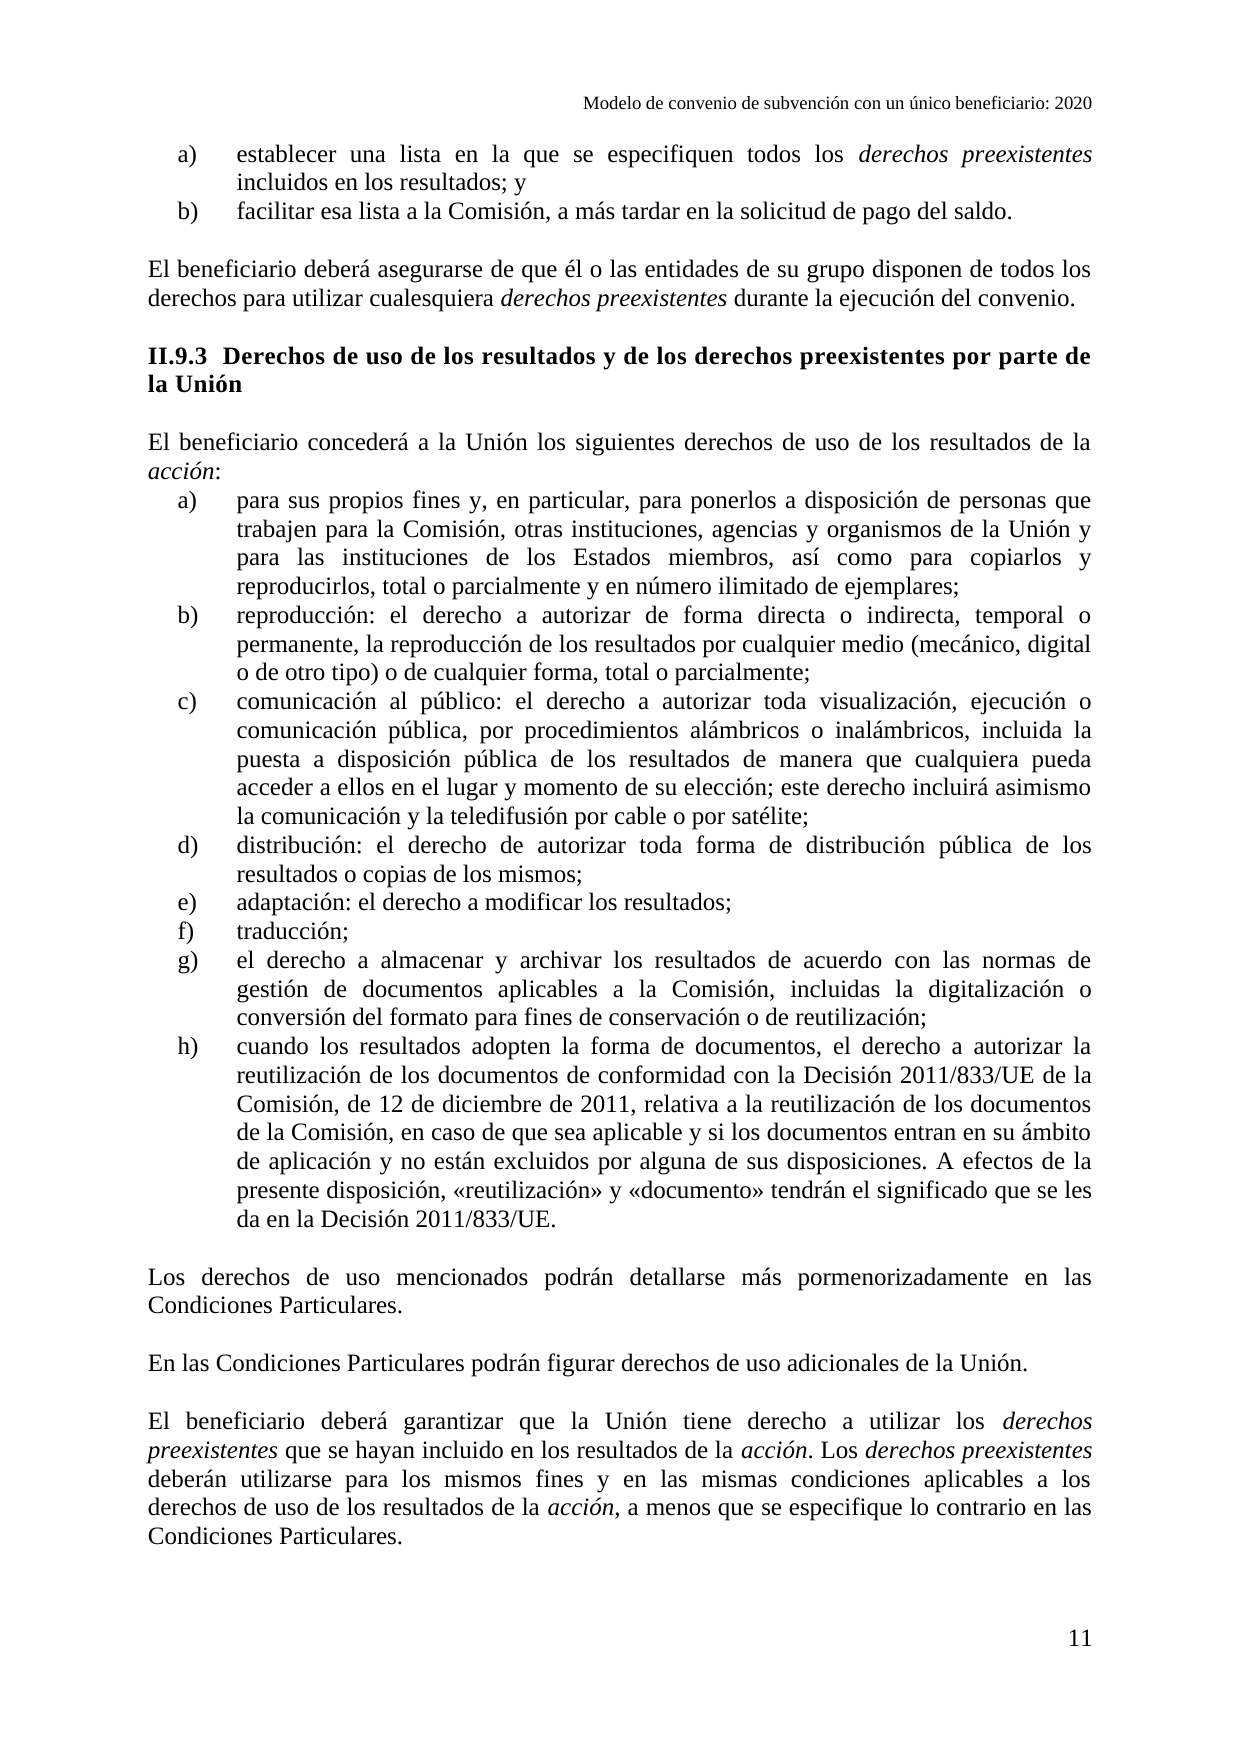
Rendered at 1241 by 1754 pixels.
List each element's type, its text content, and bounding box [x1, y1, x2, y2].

text b) reproducción: el derecho a autorizar de forma directa o indirecta, temporal o permanente, la reproducción de los resultados por cualquier medio (mecánico, digital o de otro tipo) o de cualquier forma, total o parcialmente; [177, 600, 1092, 686]
text El beneficiario concederá a la Unión los siguientes derechos de uso de los resultados de la acción: [148, 427, 1092, 485]
subtitle II.9.3 Derechos de uso de los resultados y de los derechos preexistentes por parte de la Unión [148, 341, 1092, 398]
text a) para sus propios fines y, en particular, para ponerlos a disposición de personas que trabajen para la Comisión, otras instituciones, agencias y organismos de la Unión y para las instituciones de los Estados miembros, así como para copiarlos y reproducirlos, total o parcialmente y en número ilimitado de ejemplares; [177, 485, 1092, 600]
list facilitar esa lista a la Comisión, a más tardar en la solicitud de pago del saldo. [177, 196, 1092, 225]
text El beneficiario deberá asegurarse de que él o las entidades de su grupo disponen de todos los derechos para utilizar cualesquiera derechos preexistentes durante la ejecución del convenio. [148, 254, 1092, 312]
text Los derechos de uso mencionados podrán detallarse más pormenorizadamente en las Condiciones Particulares. [148, 1262, 1092, 1319]
text g) el derecho a almacenar y archivar los resultados de acuerdo con las normas de gestión de documentos aplicables a la Comisión, incluidas la digitalización o conversión del formato para fines de conservación o de reutilización; [177, 945, 1092, 1031]
text En las Condiciones Particulares podrán figurar derechos de uso adicionales de la Unión. [148, 1348, 1092, 1377]
text El beneficiario deberá garantizar que la Unión tiene derecho a utilizar los derechos preexistentes que se hayan incluido en los resultados de la acción. Los derechos preexistentes deberán utilizarse para los mismos fines y en las mismas condiciones aplicables a los derechos de uso de los resultados de la acción, a menos que se especifique lo contrario en las Condiciones Particulares. [148, 1406, 1092, 1550]
list establecer una lista en la que se especifiquen todos los derechos preexistentes incluidos en los resultados; y [177, 139, 1092, 196]
text f) traducción; [177, 916, 1092, 945]
text h) cuando los resultados adopten la forma de documentos, el derecho a autorizar la reutilización de los documentos de conformidad con la Decisión 2011/833/UE de la Comisión, de 12 de diciembre de 2011, relativa a la reutilización de los documentos de la Comisión, en caso de que sea aplicable y si los documentos entran en su ámbito de aplicación y no están excluidos por alguna de sus disposiciones. A efectos de la presente disposición, «reutilización» y «documento» tendrán el significado que se les da en la Decisión 2011/833/UE. [177, 1031, 1092, 1232]
text d) distribución: el derecho de autorizar toda forma de distribución pública de los resultados o copias de los mismos; [177, 830, 1092, 887]
text c) comunicación al público: el derecho a autorizar toda visualización, ejecución o comunicación pública, por procedimientos alámbricos o inalámbricos, incluida la puesta a disposición pública de los resultados de manera que cualquiera pueda acceder a ellos en el lugar y momento de su elección; este derecho incluirá asimismo la comunicación y la teledifusión por cable o por satélite; [177, 686, 1092, 830]
text e) adaptación: el derecho a modificar los resultados; [177, 887, 1092, 916]
